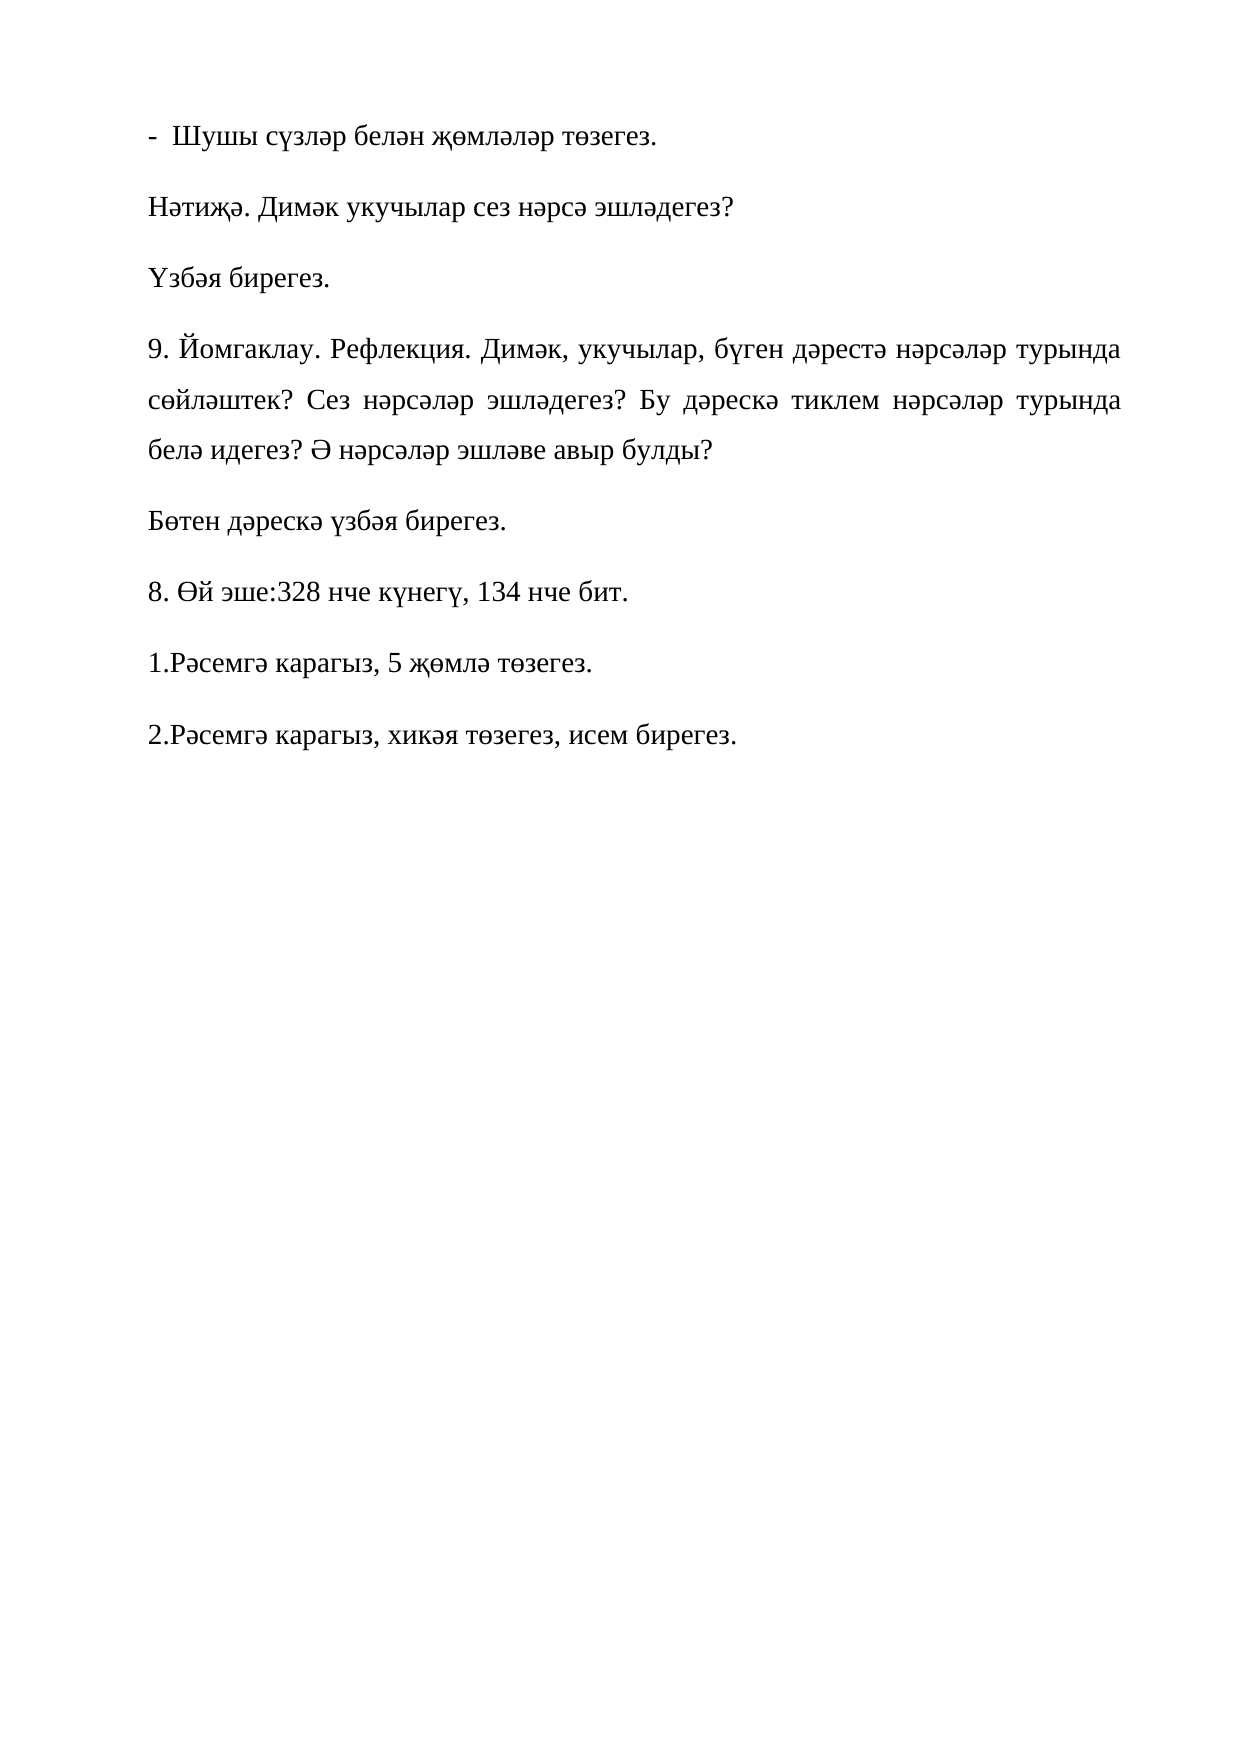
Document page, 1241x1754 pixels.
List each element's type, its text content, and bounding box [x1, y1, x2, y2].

text 2.Рәсемгә карагыз, хикәя төзегез, исем бирегез. [148, 717, 1122, 750]
text Үзбәя бирегез. [148, 260, 1122, 294]
text - Шушы сүзләр белән җөмләләр төзегез. [148, 118, 1122, 152]
text 9. Йомгаклау. Рефлекция. Димәк, укучылар, бүген дәрестә нәрсәләр турында сөйләштек? Сез нәрсәләр эшләдегез? Бу дәрескә тиклем нәрсәләр турында белә идегез? Ә нәрсәләр эшләве авыр булды? [148, 332, 1122, 466]
text 8. Өй эше:328 нче күнегү, 134 нче бит. [148, 574, 1122, 608]
text Нәтиҗә. Димәк укучылар сез нәрсә эшләдегез? [148, 189, 1122, 223]
text 1.Рәсемгә карагыз, 5 җөмлә төзегез. [148, 646, 1122, 679]
text Бөтен дәрескә үзбәя бирегез. [148, 503, 1122, 537]
